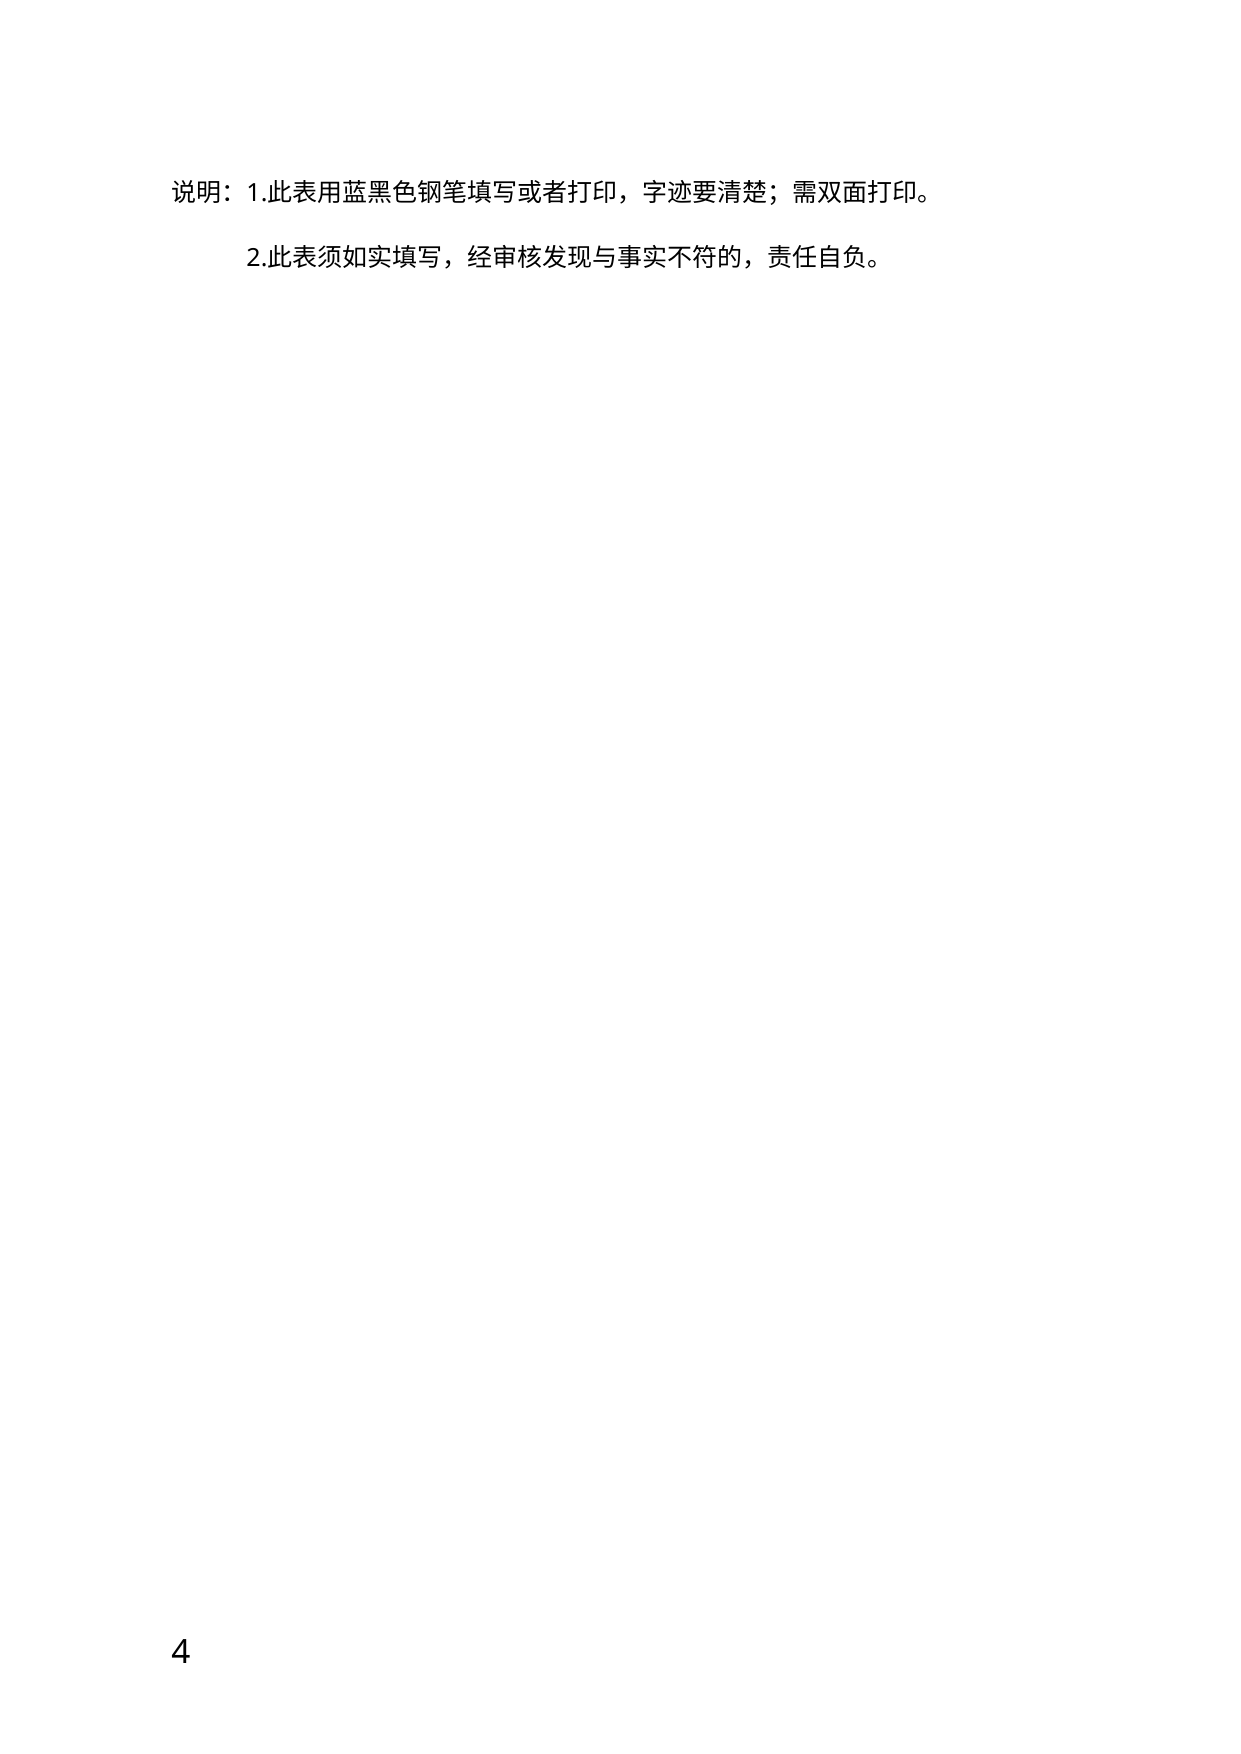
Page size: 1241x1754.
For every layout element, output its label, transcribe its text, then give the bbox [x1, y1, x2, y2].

text 说明：1.此表用蓝黑色钢笔填写或者打印，字迹要清楚；需双面打印。 [171, 158, 1122, 223]
text 2.此表须如实填写，经审核发现与事实不符的，责任自负。 [171, 223, 1122, 288]
